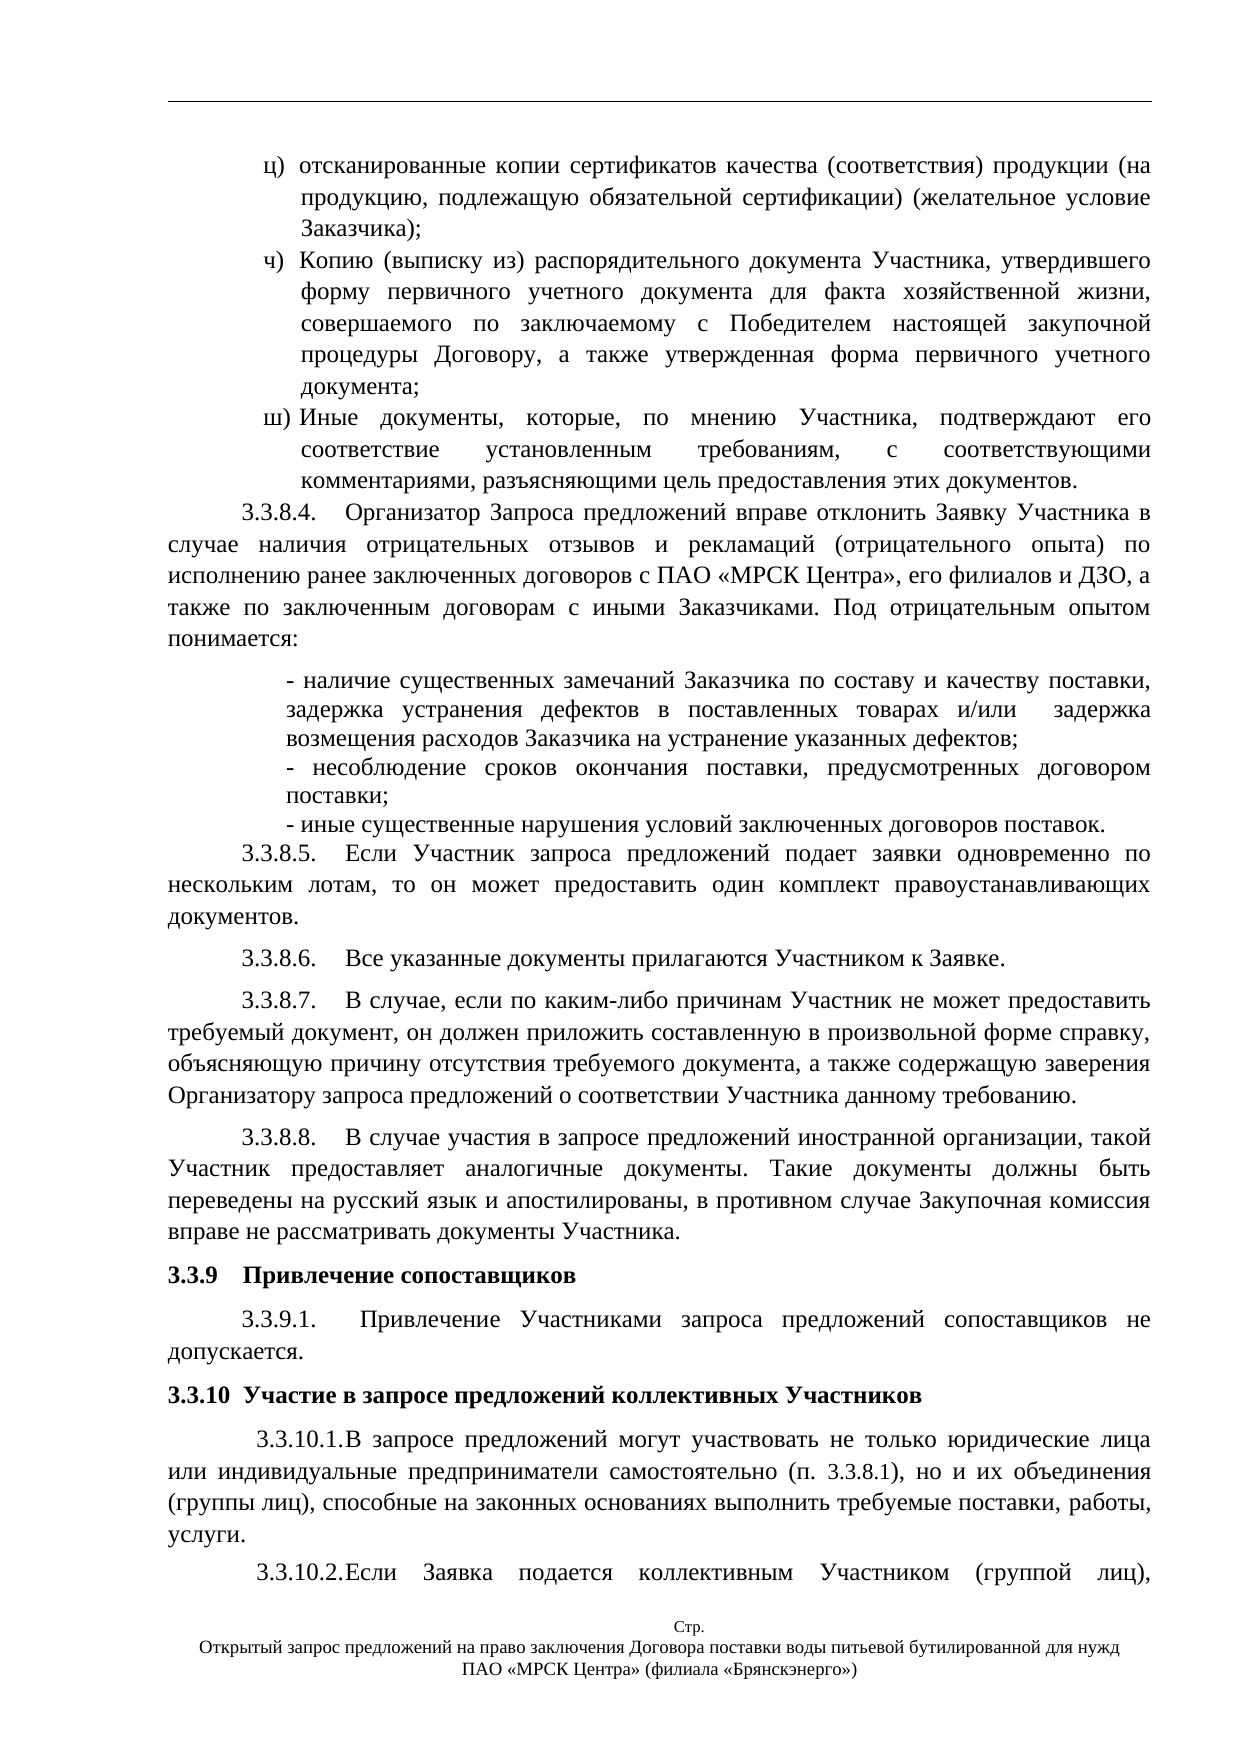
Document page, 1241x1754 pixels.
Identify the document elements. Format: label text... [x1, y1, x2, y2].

list В запросе предложений могут участвовать не только юридические лица или индивидуальные предприниматели самостоятельно (п. 3.3.8.1), но и их объединения (группы лиц), способные на законных основаниях выполнить требуемые поставки, работы, услуги. [168, 1424, 1152, 1548]
list Копию (выписку из) распорядительного документа Участника, утвердившего форму первичного учетного документа для факта хозяйственной жизни, совершаемого по заключаемому с Победителем настоящей закупочной процедуры Договору, а также утвержденная форма первичного учетного документа; [263, 245, 1152, 400]
subtitle Привлечение сопоставщиков [168, 1260, 1152, 1289]
subtitle Участие в запросе предложений коллективных Участников [168, 1380, 1152, 1409]
list Все указанные документы прилагаются Участником к Заявке. [168, 943, 1152, 972]
list Организатор Запроса предложений вправе отклонить Заявку Участника в случае наличия отрицательных отзывов и рекламаций (отрицательного опыта) по исполнению ранее заключенных договоров с ПАО «МРСК Центра», его филиалов и ДЗО, а также по заключенным договорам с иными Заказчиками. Под отрицательным опытом понимается: [168, 497, 1152, 652]
list В случае, если по каким-либо причинам Участник не может предоставить требуемый документ, он должен приложить составленную в произвольной форме справку, объясняющую причину отсутствия требуемого документа, а также содержащую заверения Организатору запроса предложений о соответствии Участника данному требованию. [168, 985, 1152, 1108]
list Иные документы, которые, по мнению Участника, подтверждают его соответствие установленным требованиям, с соответствующими комментариями, разъясняющими цель предоставления этих документов. [263, 402, 1152, 494]
list В случае участия в запросе предложений иностранной организации, такой Участник предоставляет аналогичные документы. Такие документы должны быть переведены на русский язык и апостилированы, в противном случае Закупочная комиссия вправе не рассматривать документы Участника. [168, 1122, 1152, 1245]
list - наличие существенных замечаний Заказчика по составу и качеству поставки, задержка устранения дефектов в поставленных товарах и/или задержка возмещения расходов Заказчика на устранение указанных дефектов; [286, 665, 1152, 752]
list - несоблюдение сроков окончания поставки, предусмотренных договором поставки; [286, 752, 1152, 809]
list Если Участник запроса предложений подает заявки одновременно по нескольким лотам, то он может предоставить один комплект правоустанавливающих документов. [168, 838, 1152, 930]
list - иные существенные нарушения условий заключенных договоров поставок. [286, 809, 1152, 838]
list отсканированные копии сертификатов качества (соответствия) продукции (на продукцию, подлежащую обязательной сертификации) (желательное условие Заказчика); [263, 150, 1152, 242]
list Привлечение Участниками запроса предложений сопоставщиков не допускается. [168, 1304, 1152, 1365]
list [168, 1557, 1152, 1585]
